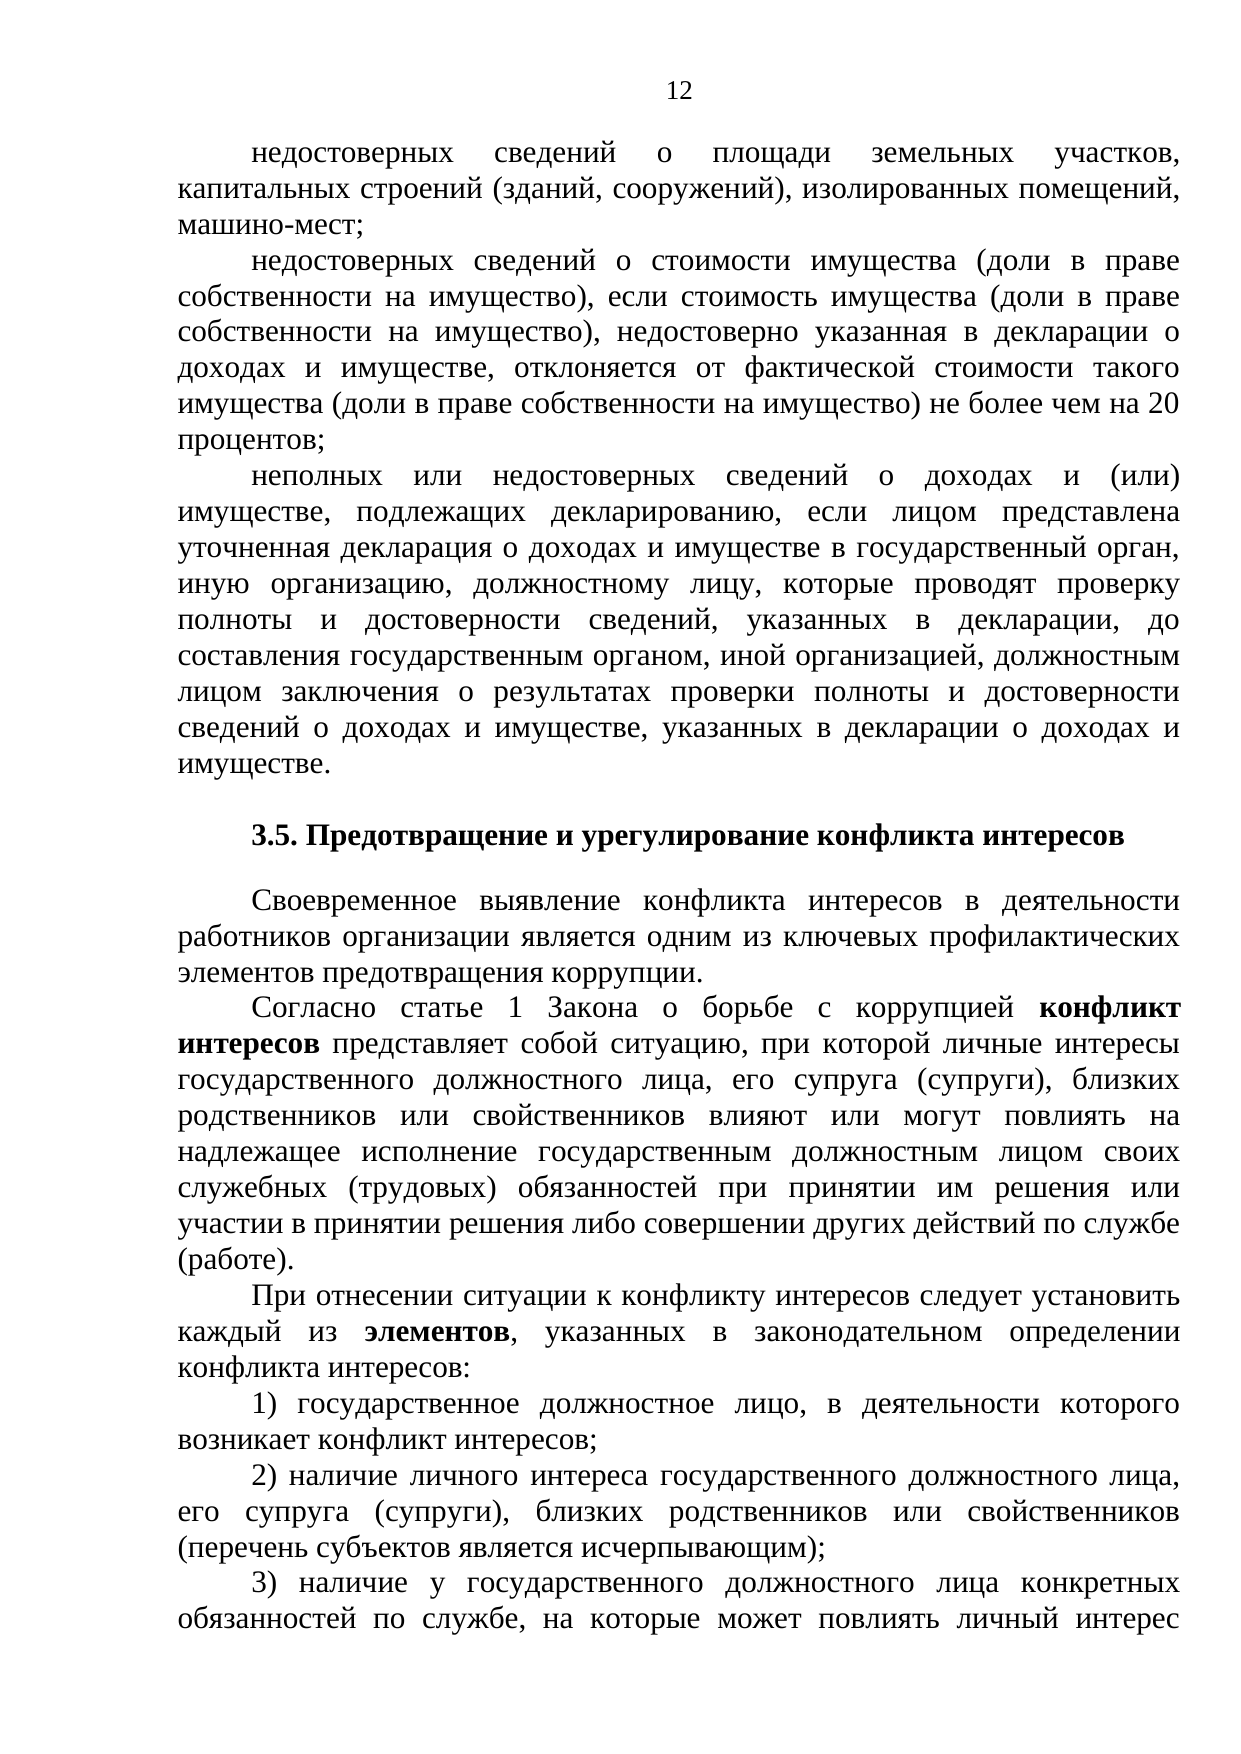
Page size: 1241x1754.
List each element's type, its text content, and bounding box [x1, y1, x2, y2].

text недостоверных сведений о площади земельных участков, капитальных строений (зданий, сооружений), изолированных помещений, машино-мест; [177, 133, 1181, 241]
text 3.5. Предотвращение и урегулирование конфликта интересов [177, 816, 1181, 852]
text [177, 1564, 1181, 1636]
text Своевременное выявление конфликта интересов в деятельности работников организации является одним из ключевых профилактических элементов предотвращения коррупции. [177, 881, 1181, 989]
text При отнесении ситуации к конфликту интересов следует установить каждый из элементов, указанных в законодательном определении конфликта интересов: [177, 1276, 1181, 1384]
text 1) государственное должностное лицо, в деятельности которого возникает конфликт интересов; [177, 1384, 1181, 1456]
text Согласно статье 1 Закона о борьбе с коррупцией конфликт интересов представляет собой ситуацию, при которой личные интересы государственного должностного лица, его супруга (супруги), близких родственников или свойственников влияют или могут повлиять на надлежащее исполнение государственным должностным лицом своих служебных (трудовых) обязанностей при принятии им решения или участии в принятии решения либо совершении других действий по службе (работе). [177, 989, 1181, 1276]
text 2) наличие личного интереса государственного должностного лица, его супруга (супруги), близких родственников или свойственников (перечень субъектов является исчерпывающим); [177, 1456, 1181, 1564]
text неполных или недостоверных сведений о доходах и (или) имуществе, подлежащих декларированию, если лицом представлена уточненная декларация о доходах и имуществе в государственный орган, иную организацию, должностному лицу, которые проводят проверку полноты и достоверности сведений, указанных в декларации, до составления государственным органом, иной организацией, должностным лицом заключения о результатах проверки полноты и достоверности сведений о доходах и имуществе, указанных в декларации о доходах и имуществе. [177, 456, 1181, 780]
text недостоверных сведений о стоимости имущества (доли в праве собственности на имущество), если стоимость имущества (доли в праве собственности на имущество), недостоверно указанная в декларации о доходах и имуществе, отклоняется от фактической стоимости такого имущества (доли в праве собственности на имущество) не более чем на 20 процентов; [177, 241, 1181, 456]
